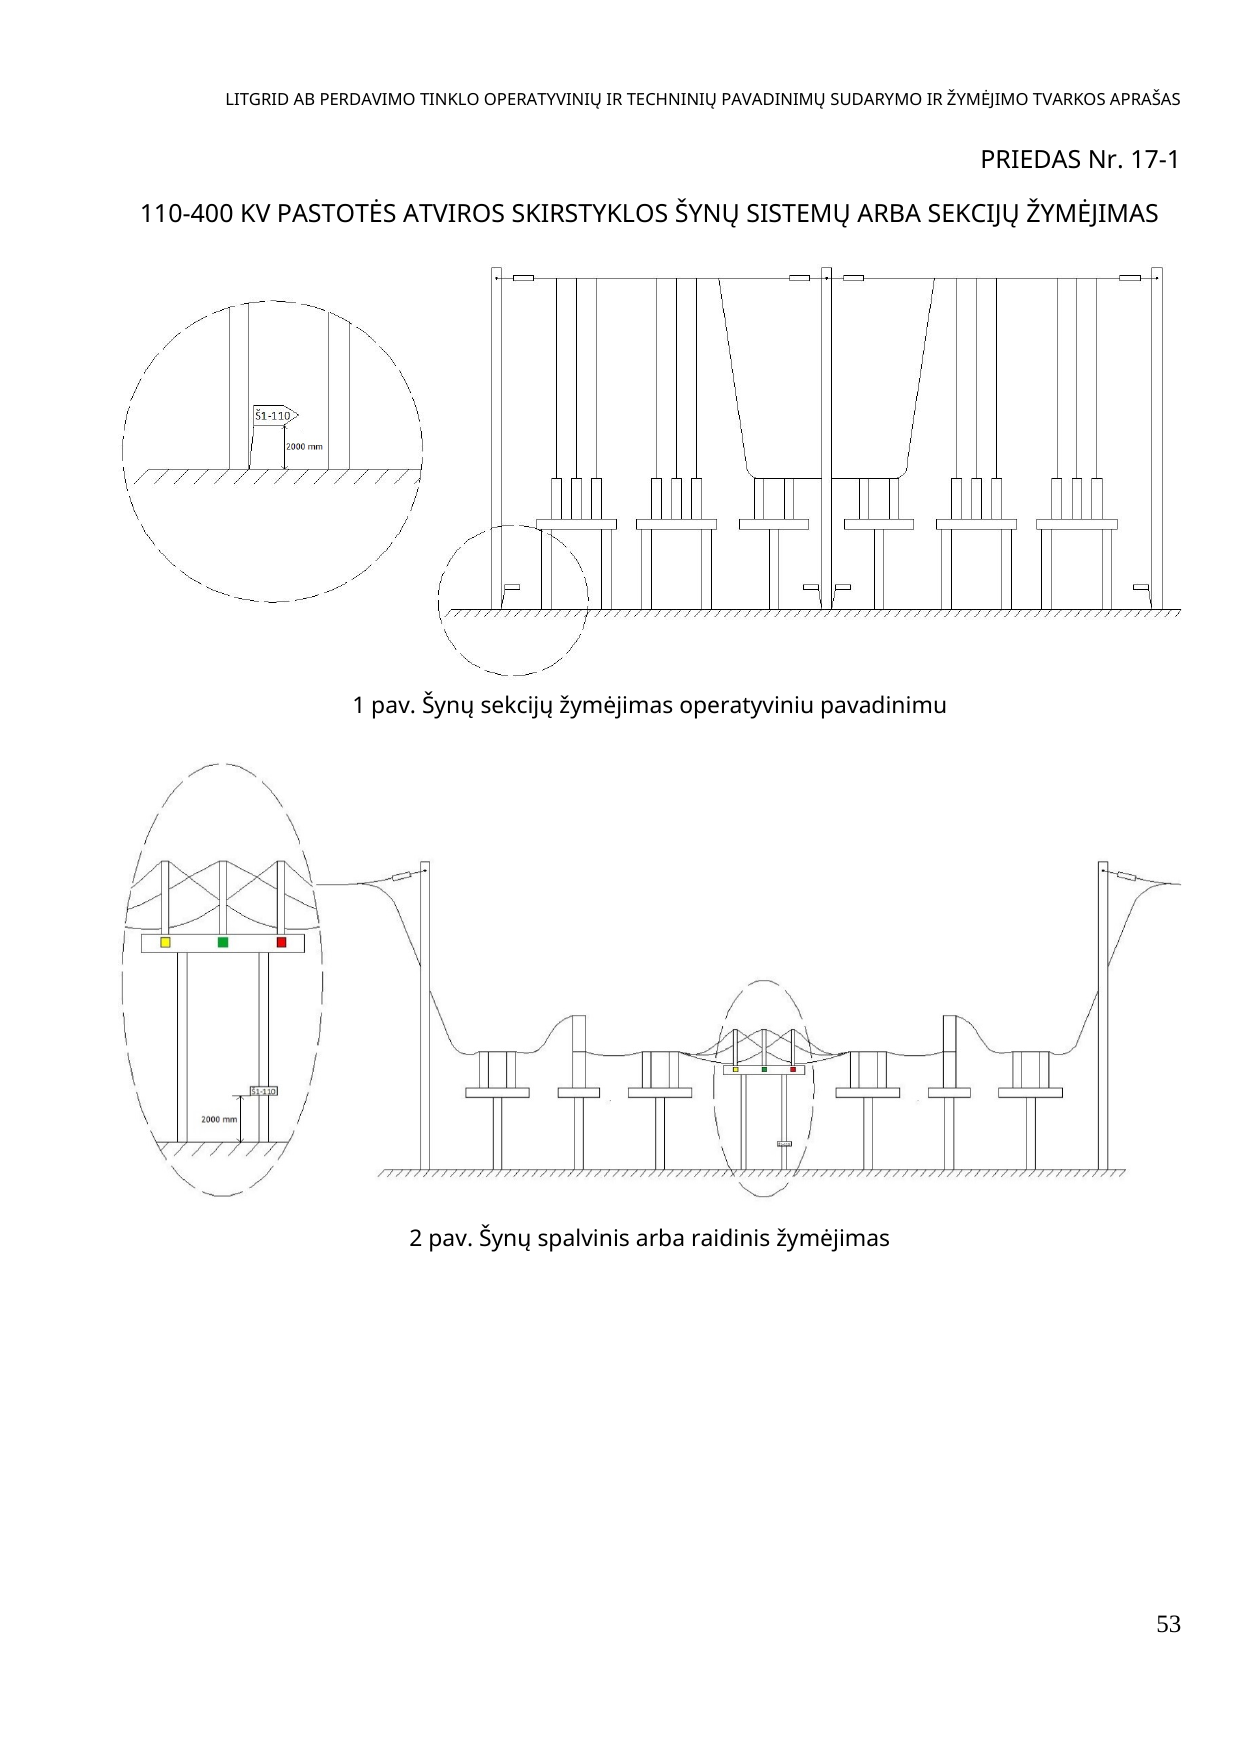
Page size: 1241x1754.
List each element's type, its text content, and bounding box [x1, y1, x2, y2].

text 1 pav. Šynų sekcijų žymėjimas operatyviniu pavadinimu [118, 689, 1181, 721]
text LITGRID AB PERDAVIMO TINKLO OPERATYVINIŲ IR TECHNINIŲ PAVADINIMŲ SUDARYMO IR ŽYMĖJIMO TVARKOS APRAŠAS [118, 88, 1181, 111]
text 2 pav. Šynų spalvinis arba raidinis žymėjimas [118, 1222, 1181, 1253]
picture [118, 757, 1182, 1220]
text 110-400 KV PASTOTĖS ATVIROS SKIRSTYKLOS ŠYNŲ SISTEMŲ ARBA SEKCIJŲ ŽYMĖJIMAS [118, 195, 1181, 229]
list PRIEDAS Nr. 17-1 [118, 142, 1181, 176]
picture [118, 232, 1182, 688]
